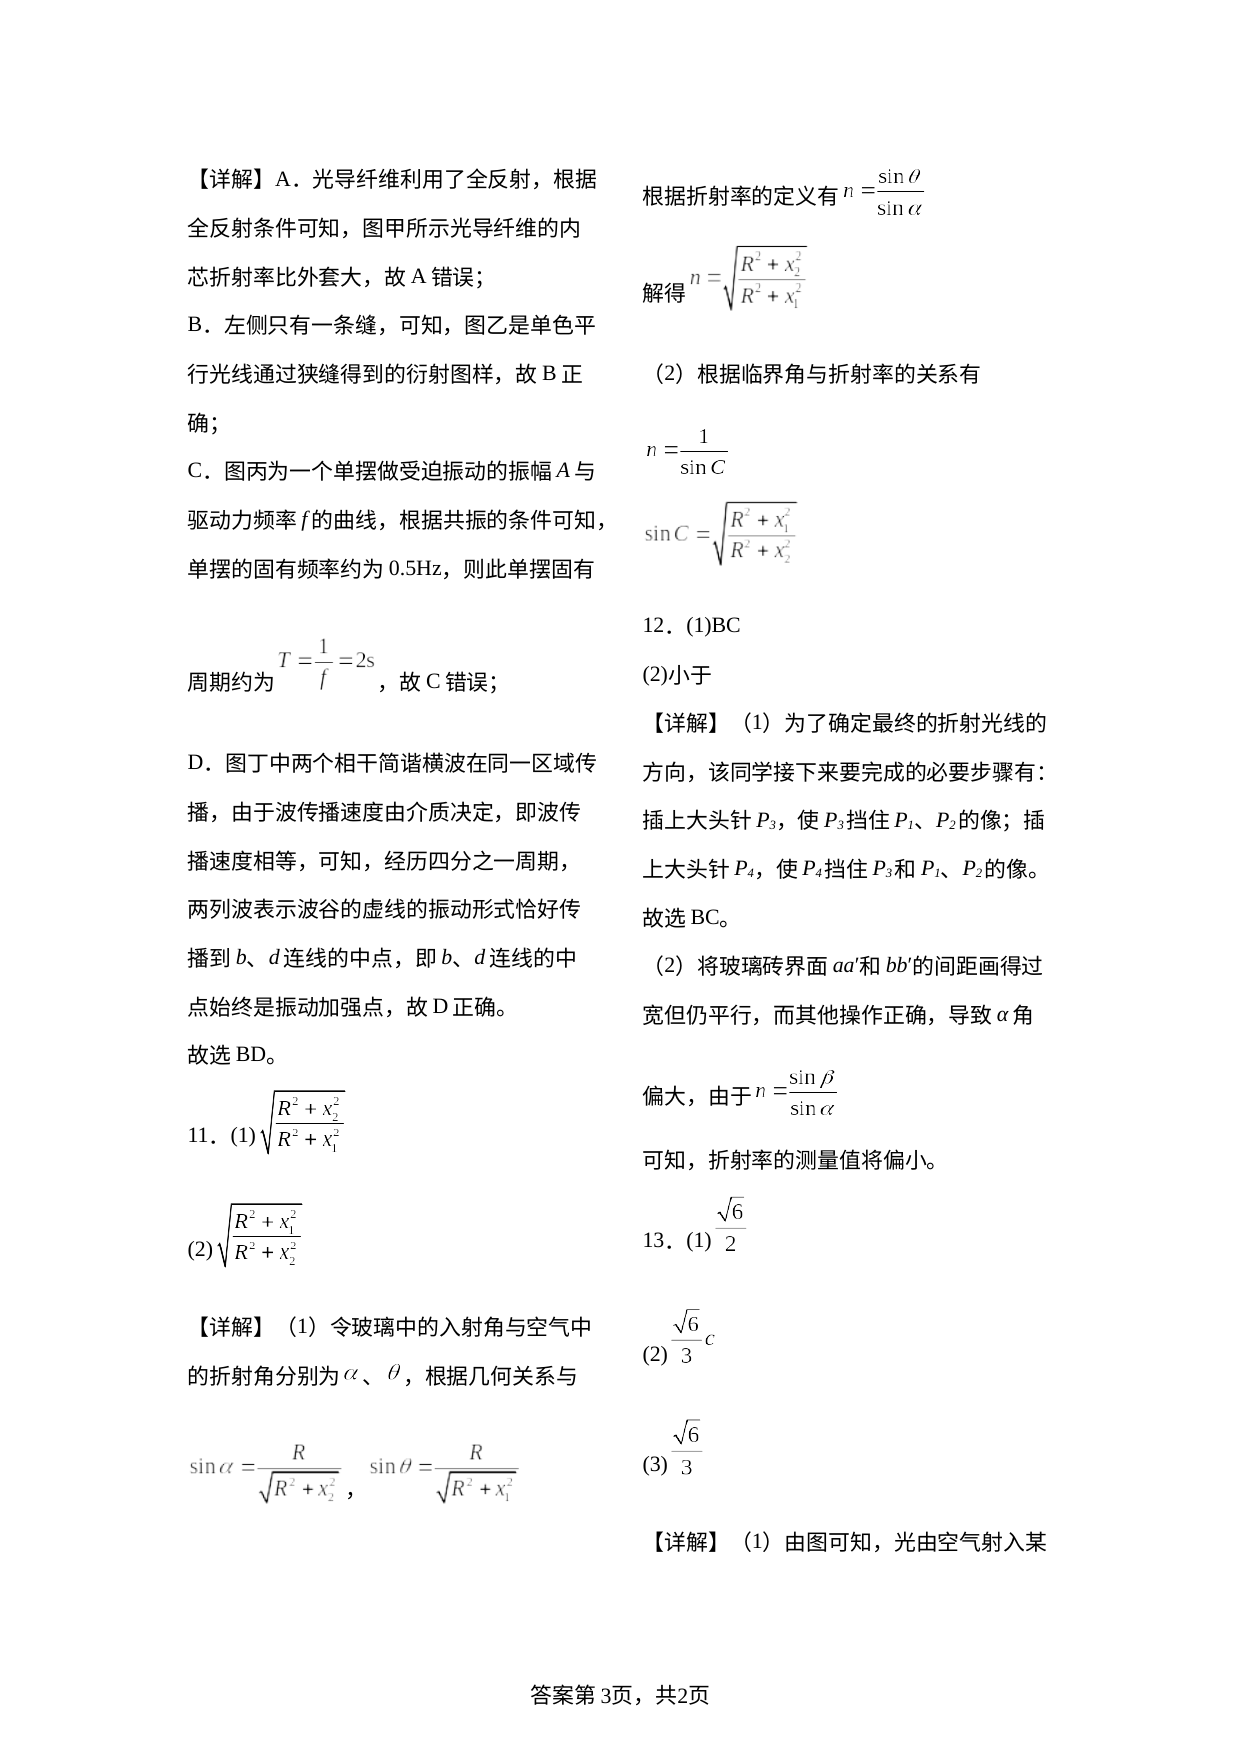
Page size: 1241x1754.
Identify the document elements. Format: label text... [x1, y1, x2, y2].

text 【详解】（1）为了确定最终的折射光线的方向，该同学接下来要完成的必要步骤有：插上大头针P3，使P3挡住P1、P2的像；插上大头针P4，使P4挡住P3和P1、P2的像。 [642, 706, 1053, 884]
text 故选BC。 [642, 900, 1053, 933]
text 解得 [642, 243, 1053, 340]
text 【详解】（1）令玻璃中的入射角与空气中的折射角分别为、，根据几何关系与， [187, 1309, 598, 1537]
text 【详解】A．光导纤维利用了全反射，根据全反射条件可知，图甲所示光导纤维的内芯折射率比外套大，故A错误； [187, 162, 598, 292]
text （2）将玻璃砖界面aa′和bb′的间距画得过宽但仍平行，而其他操作正确，导致α角偏大，由于 [642, 948, 1053, 1127]
text （2）根据临界角与折射率的关系有 [642, 356, 1053, 486]
text 11．(1) [187, 1086, 598, 1184]
text (2)小于 [642, 657, 1053, 690]
text D．图丁中两个相干简谐横波在同一区域传播，由于波传播速度由介质决定，即波传播速度相等，可知，经历四分之一周期，两列波表示波谷的虚线的振动形式恰好传播到b、d连线的中点，即b、d连线的中点始终是振动加强点，故D正确。 [187, 746, 598, 1022]
text (3) [642, 1415, 1053, 1512]
text 13．(1) [642, 1191, 1053, 1289]
text 根据折射率的定义有 [642, 162, 1053, 227]
text 12．(1)BC [642, 609, 1053, 641]
text 可知，折射率的测量值将偏小。 [642, 1143, 1053, 1176]
text (2) [642, 1305, 1053, 1402]
text 故选BD。 [187, 1038, 598, 1070]
text C．图丙为一个单摆做受迫振动的振幅A与驱动力频率f的曲线，根据共振的条件可知，单摆的固有频率约为0.5Hz，则此单摆固有周期约为，故C错误； [187, 454, 598, 730]
text 【详解】（1）由图可知，光由空气射入某种介质时的入射角和折射角分别为， [642, 1525, 1053, 1557]
text (2) [187, 1199, 598, 1297]
text B．左侧只有一条缝，可知，图乙是单色平行光线通过狭缝得到的衍射图样，故B正确； [187, 308, 598, 438]
